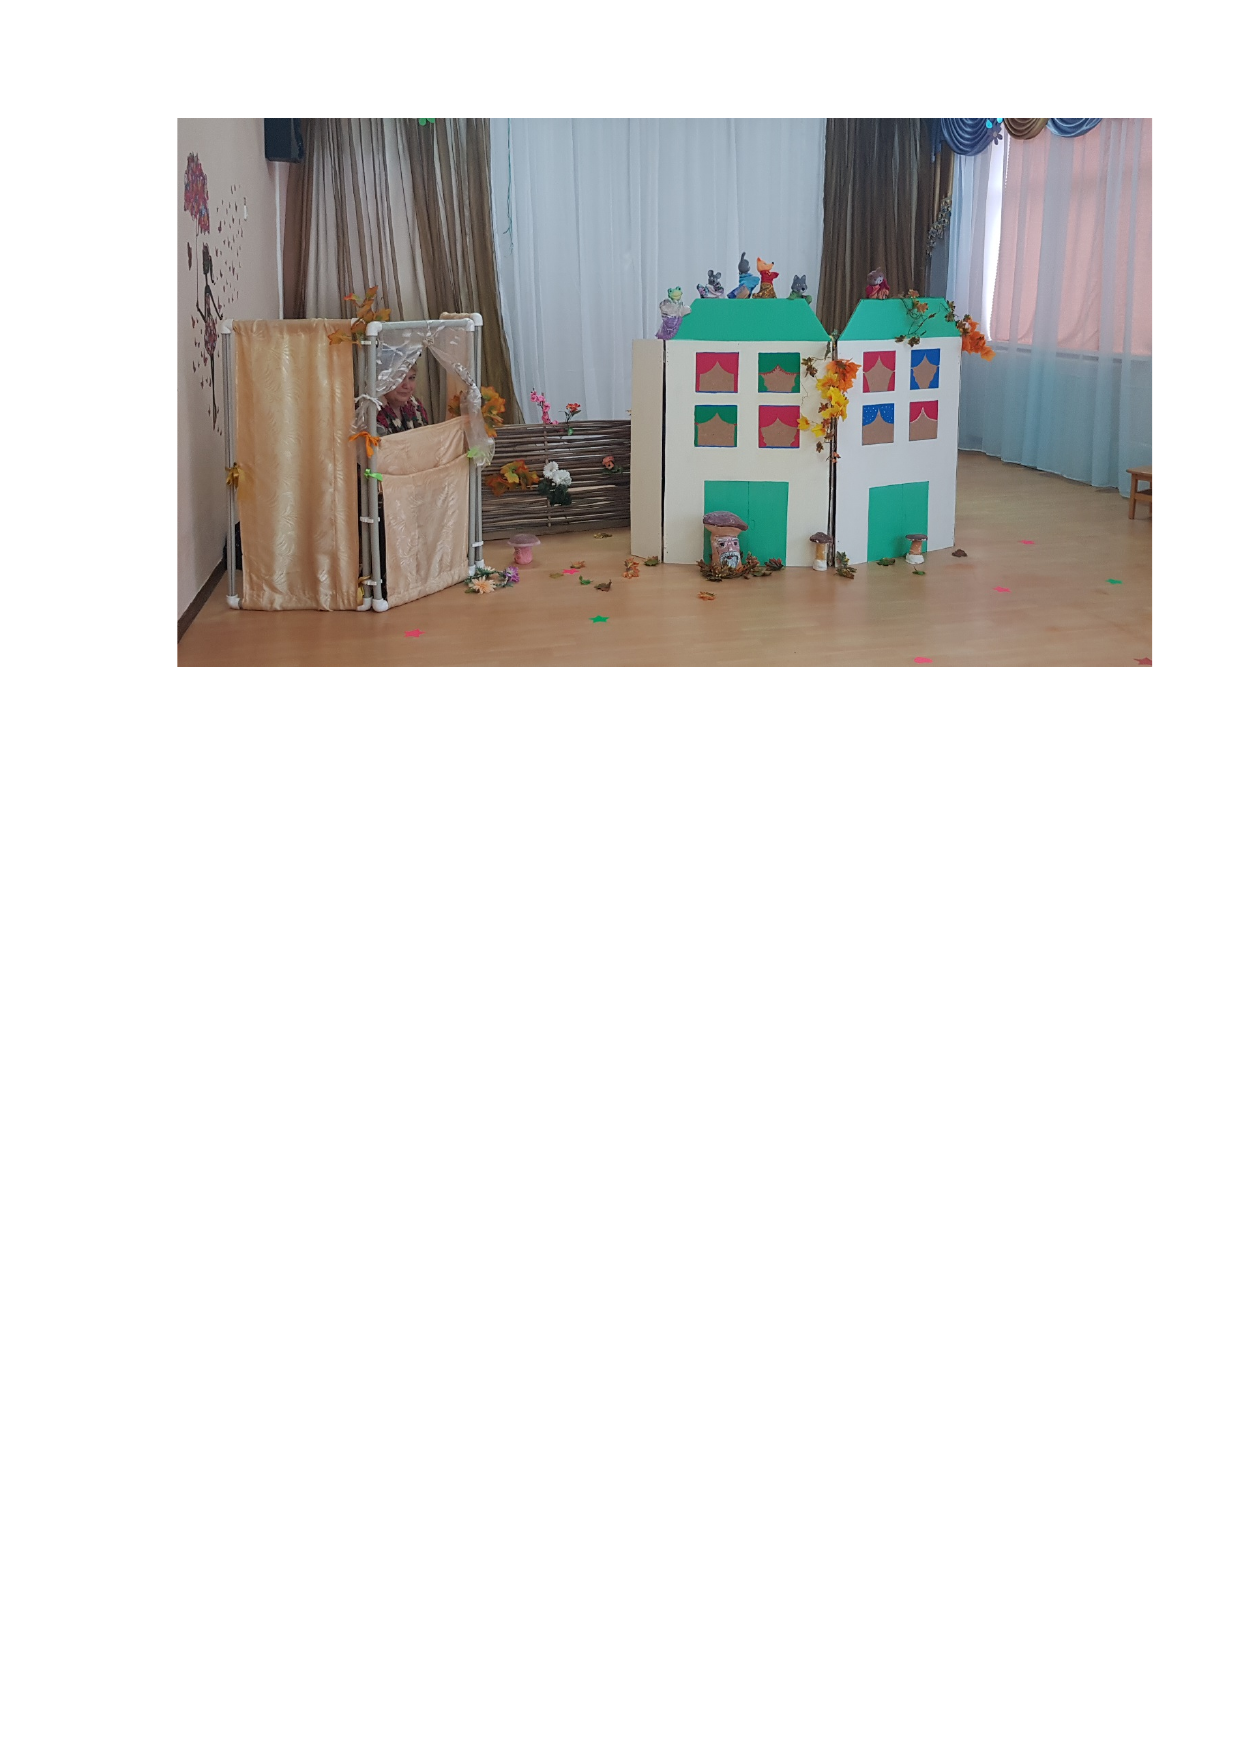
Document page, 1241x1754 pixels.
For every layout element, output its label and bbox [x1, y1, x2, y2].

picture [177, 118, 1153, 667]
